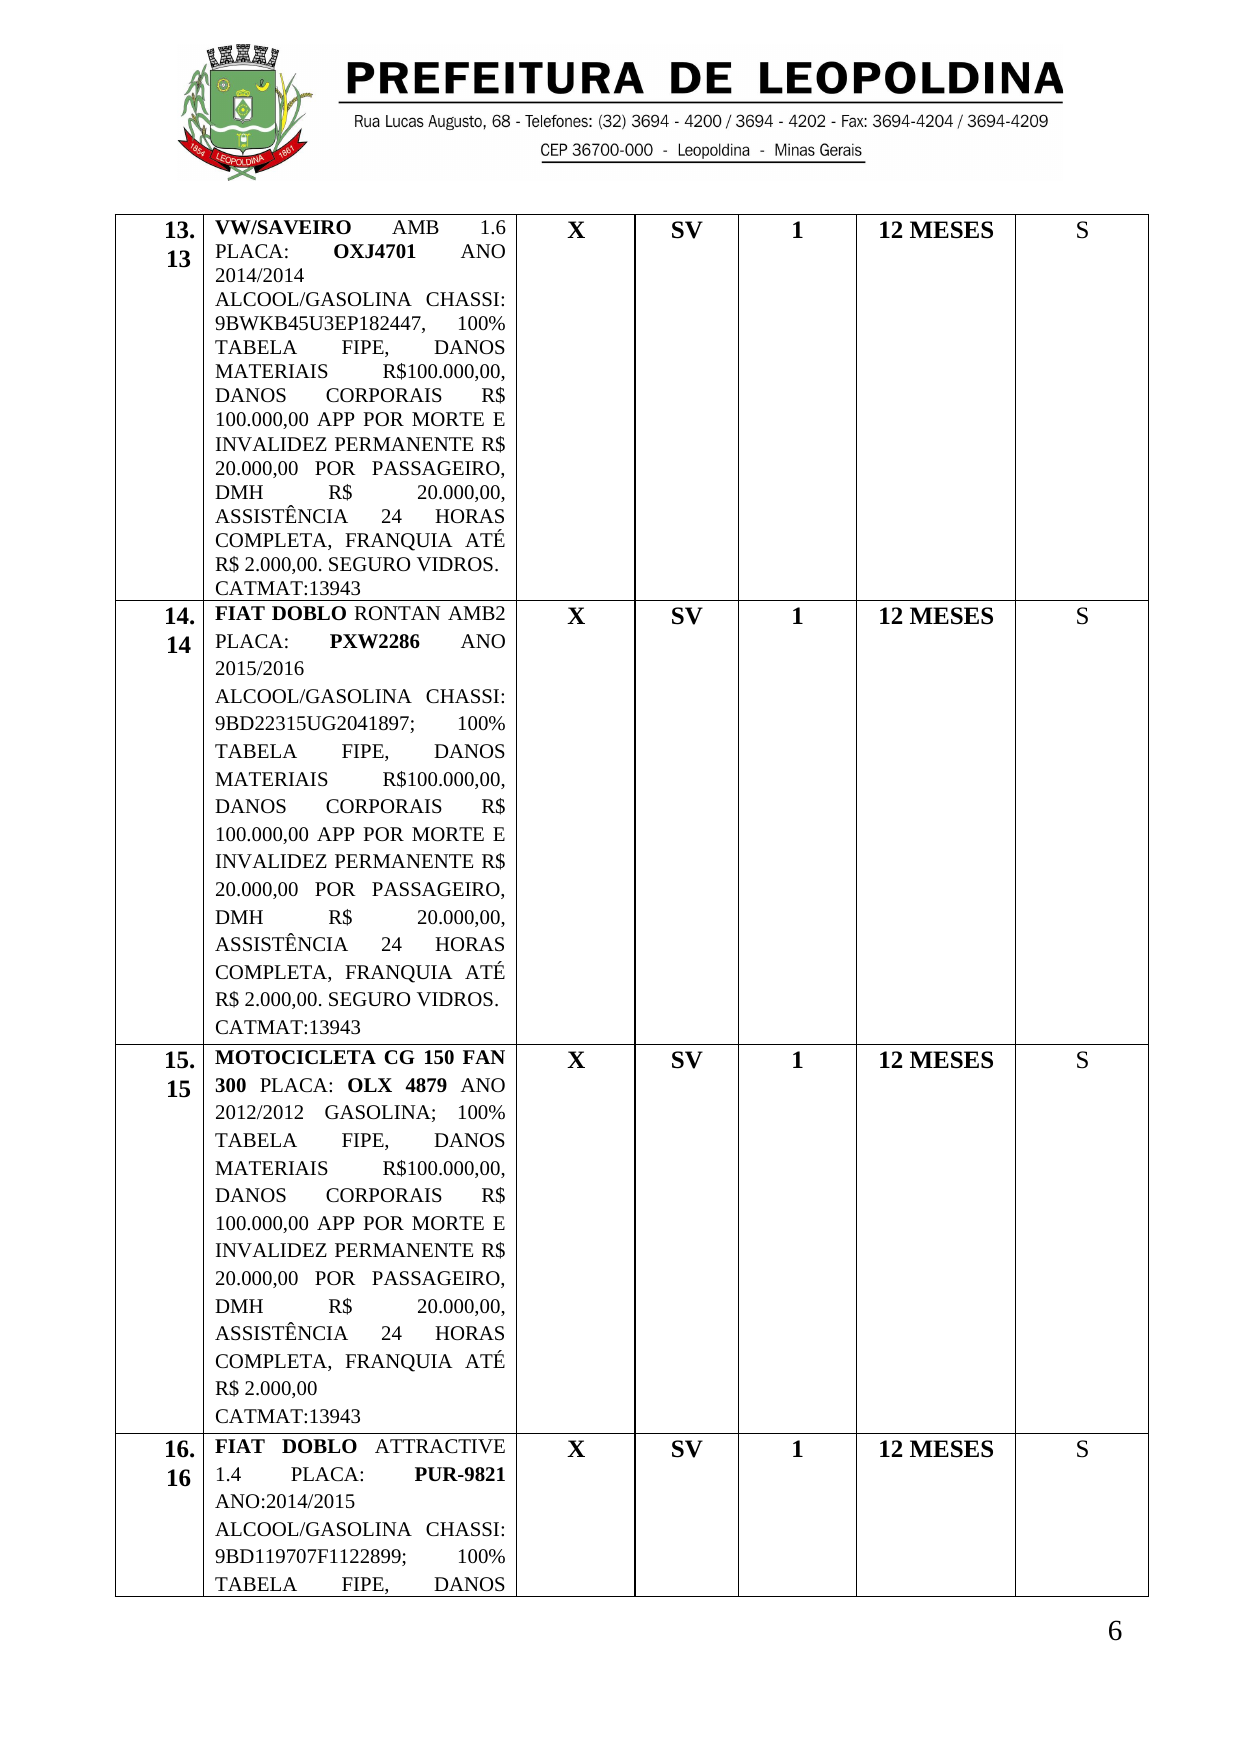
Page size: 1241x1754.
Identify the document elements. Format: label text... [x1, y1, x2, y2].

table_cell 1 [739, 1045, 856, 1433]
table_cell 1 [739, 215, 856, 600]
table_cell X [517, 1045, 634, 1433]
table_cell X [517, 1434, 634, 1596]
table_cell 1 [739, 1434, 856, 1596]
table_cell 12 MESES [857, 1434, 1015, 1596]
table_cell VW/SAVEIRO AMB 1.6 PLACA: OXJ4701 ANO 2014/2014 ALCOOL/GASOLINA CHASSI: 9BWKB45U3EP182447, 100% TABELA FIPE, DANOS MATERIAIS R$100.000,00, DANOS CORPORAIS R$ 100.000,00 APP POR MORTE E INVALIDEZ PERMANENTE R$ 20.000,00 POR PASSAGEIRO, DMH R$ 20.000,00, ASSISTÊNCIA 24 HORAS COMPLETA, FRANQUIA ATÉ R$ 2.000,00. SEGURO VIDROS. CATMAT:13943 [204, 215, 516, 600]
table_cell X [517, 215, 634, 600]
table_cell 12 MESES [857, 215, 1015, 600]
table_cell X [517, 601, 634, 1044]
table_cell MOTOCICLETA CG 150 FAN 300 PLACA: OLX 4879 ANO 2012/2012 GASOLINA; 100% TABELA FIPE, DANOS MATERIAIS R$100.000,00, DANOS CORPORAIS R$ 100.000,00 APP POR MORTE E INVALIDEZ PERMANENTE R$ 20.000,00 POR PASSAGEIRO, DMH R$ 20.000,00, ASSISTÊNCIA 24 HORAS COMPLETA, FRANQUIA ATÉ R$ 2.000,00 CATMAT:13943 [204, 1045, 516, 1433]
table_cell S [1016, 601, 1148, 1044]
table_cell 12 MESES [857, 1045, 1015, 1433]
table_cell 16 [116, 1434, 203, 1596]
table_cell 14 [116, 601, 203, 1044]
table_cell FIAT DOBLO RONTAN AMB2 PLACA: PXW2286 ANO 2015/2016 ALCOOL/GASOLINA CHASSI: 9BD22315UG2041897; 100% TABELA FIPE, DANOS MATERIAIS R$100.000,00, DANOS CORPORAIS R$ 100.000,00 APP POR MORTE E INVALIDEZ PERMANENTE R$ 20.000,00 POR PASSAGEIRO, DMH R$ 20.000,00, ASSISTÊNCIA 24 HORAS COMPLETA, FRANQUIA ATÉ R$ 2.000,00. SEGURO VIDROS. CATMAT:13943 [204, 601, 516, 1044]
table_cell SV [636, 1045, 738, 1433]
table_cell S [1016, 1045, 1148, 1433]
table_cell SV [636, 215, 738, 600]
table_cell 12 MESES [857, 601, 1015, 1044]
table_cell 1 [739, 601, 856, 1044]
table_cell 13 [116, 215, 203, 600]
table_cell SV [636, 601, 738, 1044]
picture [177, 44, 1064, 181]
table_cell S [1016, 215, 1148, 600]
table_cell SV [636, 1434, 738, 1596]
table_cell S [1016, 1434, 1148, 1596]
table_cell 15 [116, 1045, 203, 1433]
